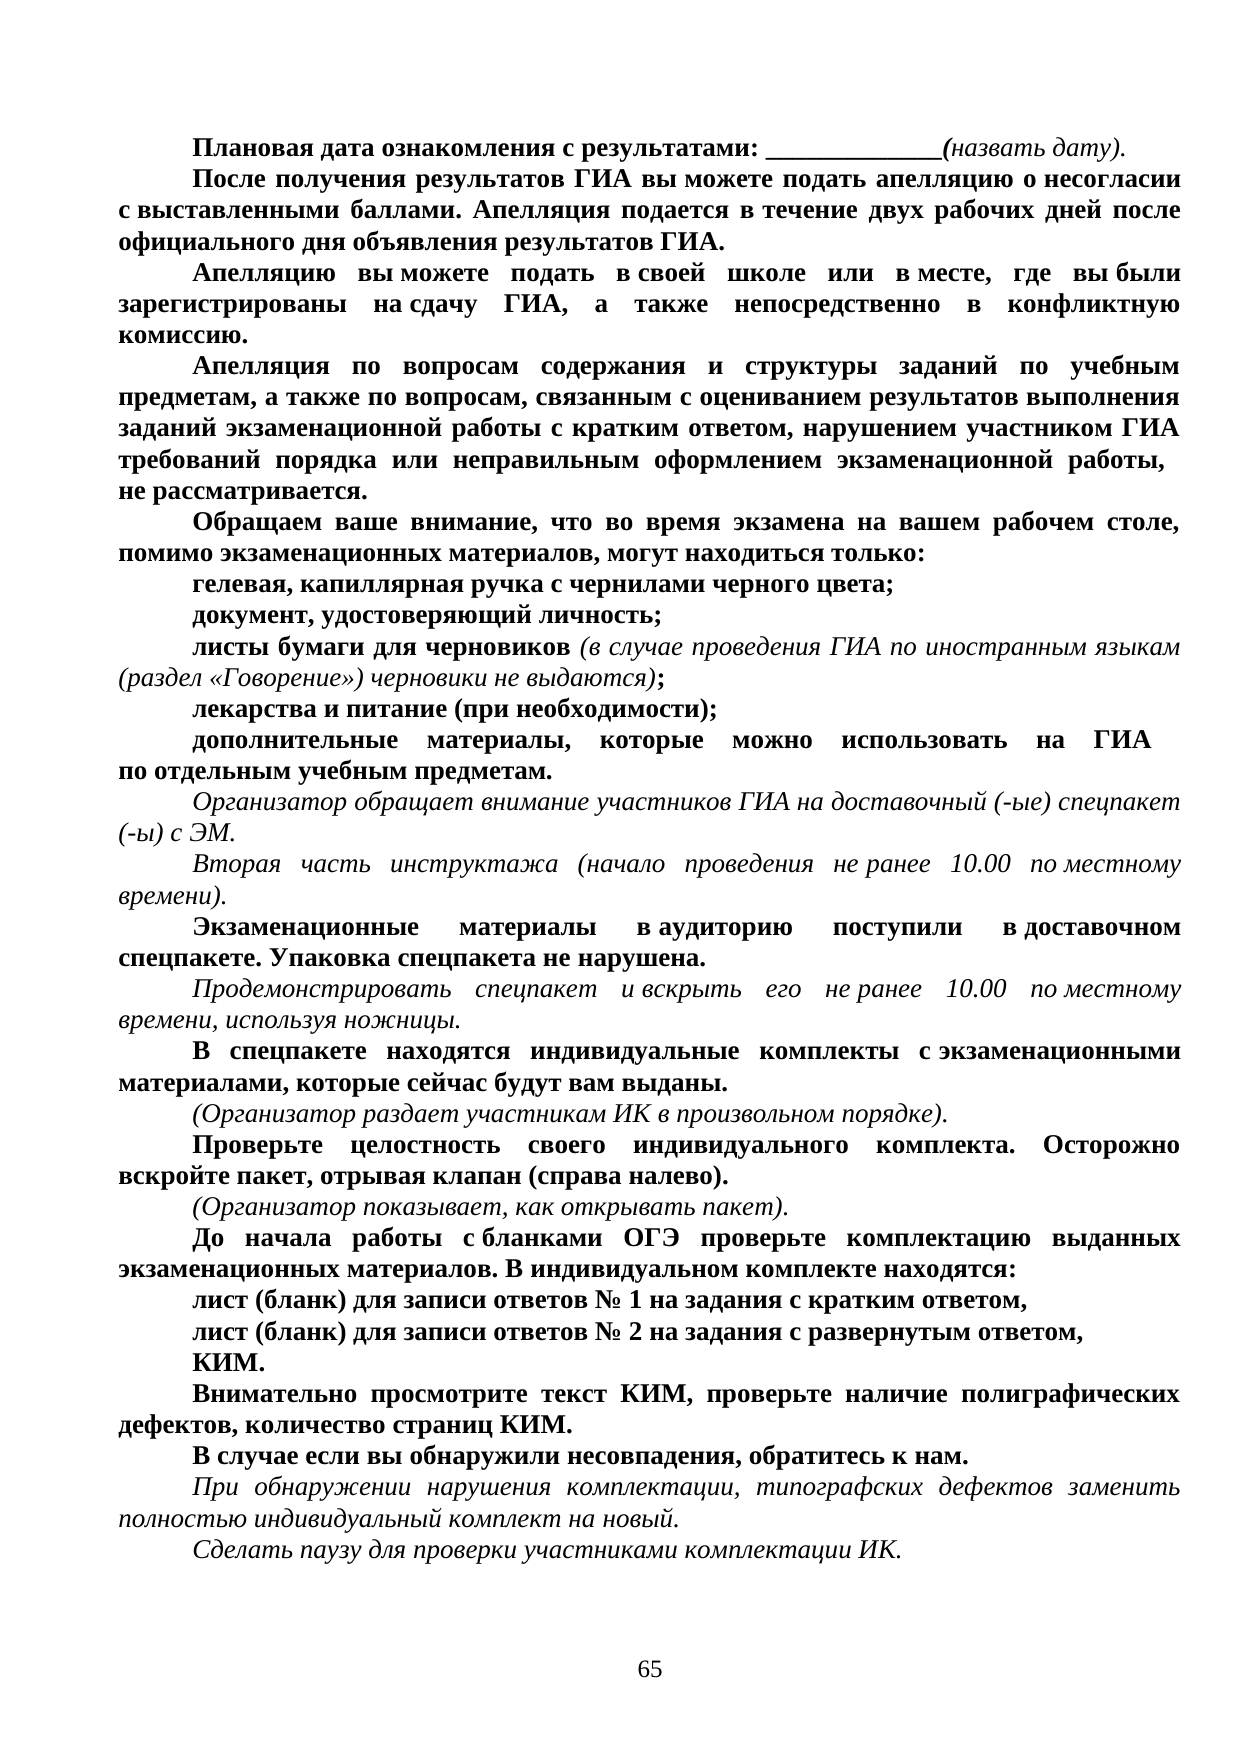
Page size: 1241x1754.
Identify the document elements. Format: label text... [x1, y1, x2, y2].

text Плановая дата ознакомления с результатами: _____________(назвать дату). [118, 131, 1181, 162]
text При обнаружении нарушения комплектации, типографских дефектов заменить полностью индивидуальный комплект на новый. [118, 1471, 1181, 1533]
text До начала работы с бланками ОГЭ проверьте комплектацию выданных экзаменационных материалов. В индивидуальном комплекте находятся: [118, 1221, 1181, 1284]
text документ, удостоверяющий личность; [118, 598, 1181, 629]
text В случае если вы обнаружили несовпадения, обратитесь к нам. [118, 1439, 1181, 1471]
text (Организатор раздает участникам ИК в произвольном порядке). [118, 1097, 1181, 1128]
text лист (бланк) для записи ответов № 1 на задания с кратким ответом, [118, 1284, 1181, 1315]
text лист (бланк) для записи ответов № 2 на задания с развернутым ответом, [118, 1315, 1181, 1346]
text Экзаменационные материалы в аудиторию поступили в доставочном спецпакете. Упаковка спецпакета не нарушена. [118, 910, 1181, 972]
text После получения результатов ГИА вы можете подать апелляцию о несогласии с выставленными баллами. Апелляция подается в течение двух рабочих дней после официального дня объявления результатов ГИА. [118, 162, 1181, 256]
text дополнительные материалы, которые можно использовать на ГИА по отдельным учебным предметам. [118, 723, 1181, 785]
text гелевая, капиллярная ручка с чернилами черного цвета; [118, 567, 1181, 598]
text В спецпакете находятся индивидуальные комплекты с экзаменационными материалами, которые сейчас будут вам выданы. [118, 1034, 1181, 1097]
text Вторая часть инструктажа (начало проведения не ранее 10.00 по местному времени). [118, 848, 1181, 910]
text Продемонстрировать спецпакет и вскрыть его не ранее 10.00 по местному времени, используя ножницы. [118, 972, 1181, 1034]
text Проверьте целостность своего индивидуального комплекта. Осторожно вскройте пакет, отрывая клапан (справа налево). [118, 1128, 1181, 1190]
text Сделать паузу для проверки участниками комплектации ИК. [118, 1533, 1181, 1564]
text Внимательно просмотрите текст КИМ, проверьте наличие полиграфических дефектов, количество страниц КИМ. [118, 1377, 1181, 1439]
text КИМ. [118, 1346, 1181, 1377]
text Апелляция по вопросам содержания и структуры заданий по учебным предметам, а также по вопросам, связанным с оцениванием результатов выполнения заданий экзаменационной работы с кратким ответом, нарушением участником ГИА требований порядка или неправильным оформлением экзаменационной работы, не рассматривается. [118, 349, 1181, 505]
text (Организатор показывает, как открывать пакет). [118, 1190, 1181, 1221]
text листы бумаги для черновиков (в случае проведения ГИА по иностранным языкам (раздел «Говорение») черновики не выдаются); [118, 629, 1181, 692]
text Обращаем ваше внимание, что во время экзамена на вашем рабочем столе, помимо экзаменационных материалов, могут находиться только: [118, 505, 1181, 567]
text Апелляцию вы можете подать в своей школе или в месте, где вы были зарегистрированы на сдачу ГИА, а также непосредственно в конфликтную комиссию. [118, 256, 1181, 349]
text лекарства и питание (при необходимости); [118, 692, 1181, 723]
text Организатор обращает внимание участников ГИА на доставочный (-ые) спецпакет (-ы) с ЭМ. [118, 785, 1181, 848]
